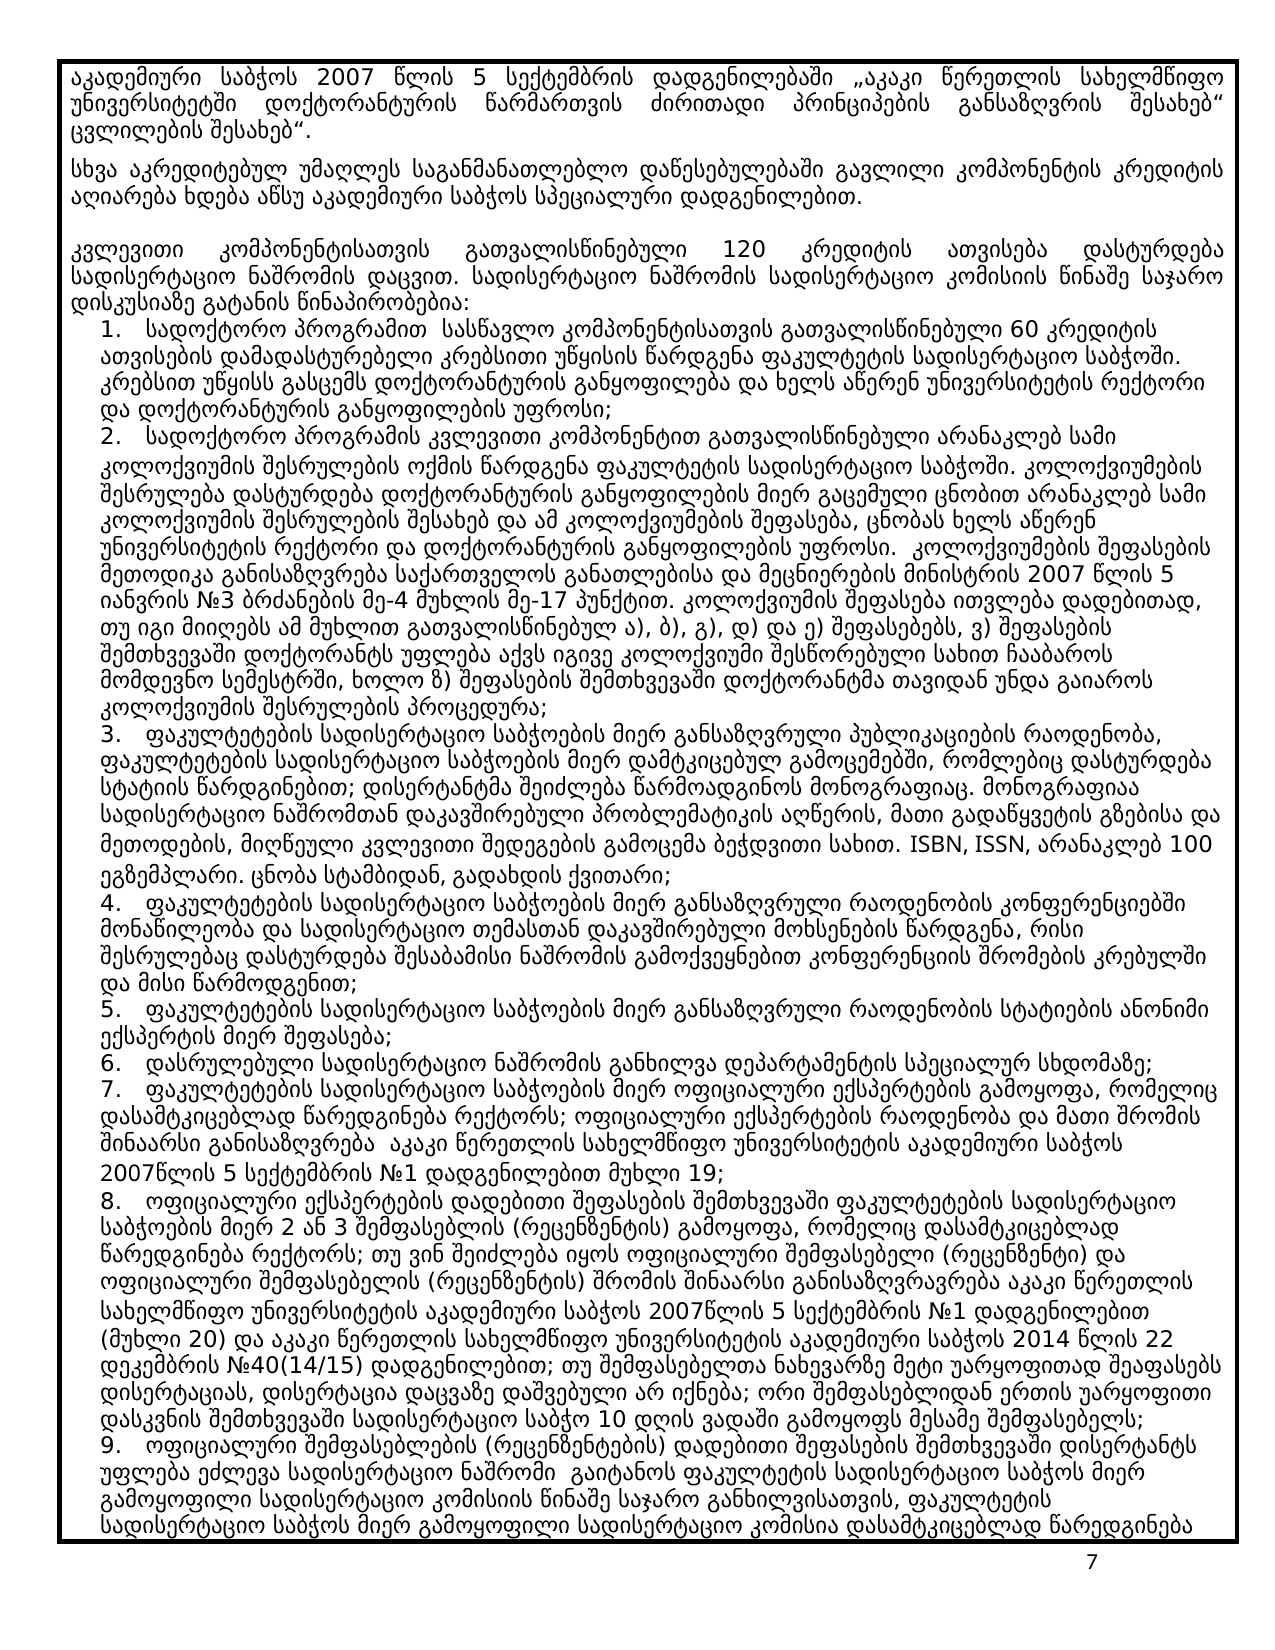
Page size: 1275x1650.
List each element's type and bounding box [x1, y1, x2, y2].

table_cell [62, 64, 1235, 1539]
